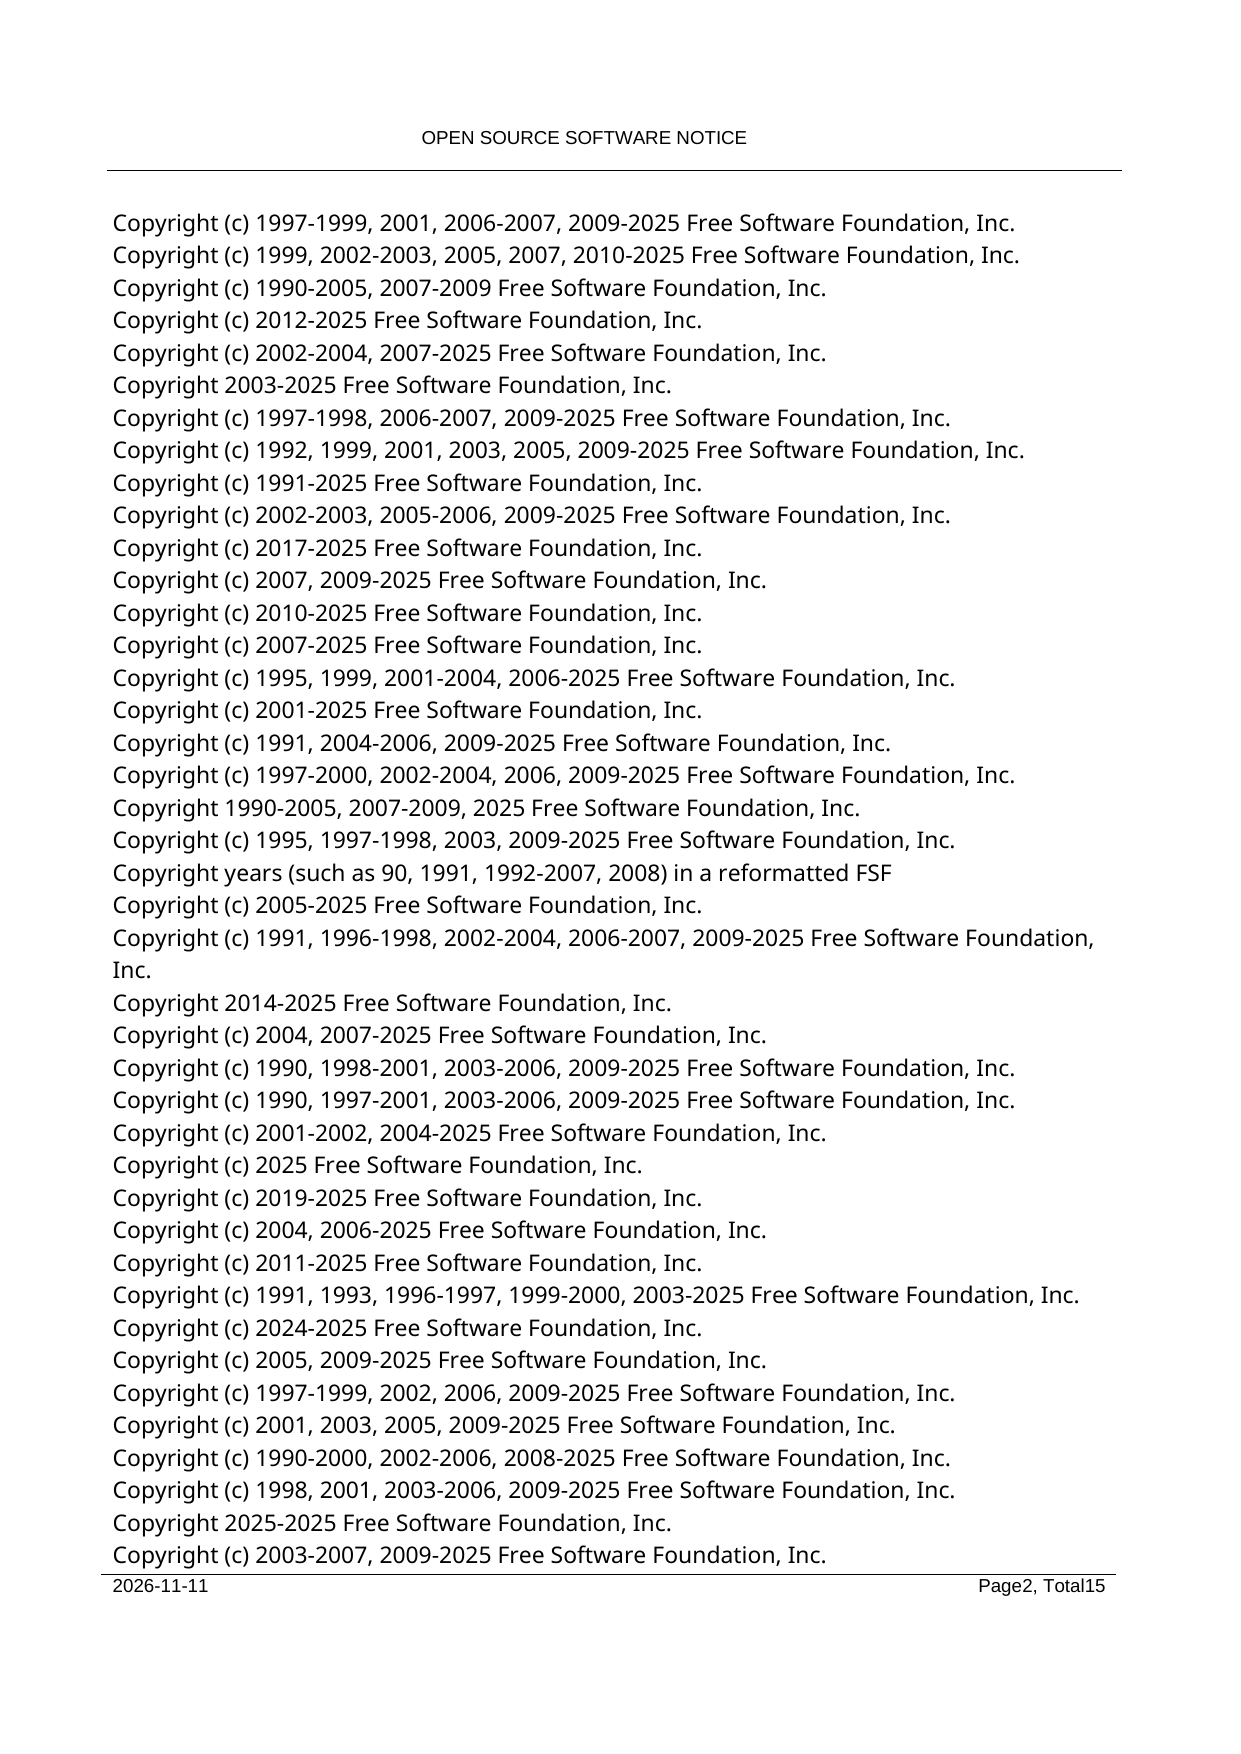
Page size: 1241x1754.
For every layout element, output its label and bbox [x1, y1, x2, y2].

text [112, 206, 1128, 1571]
